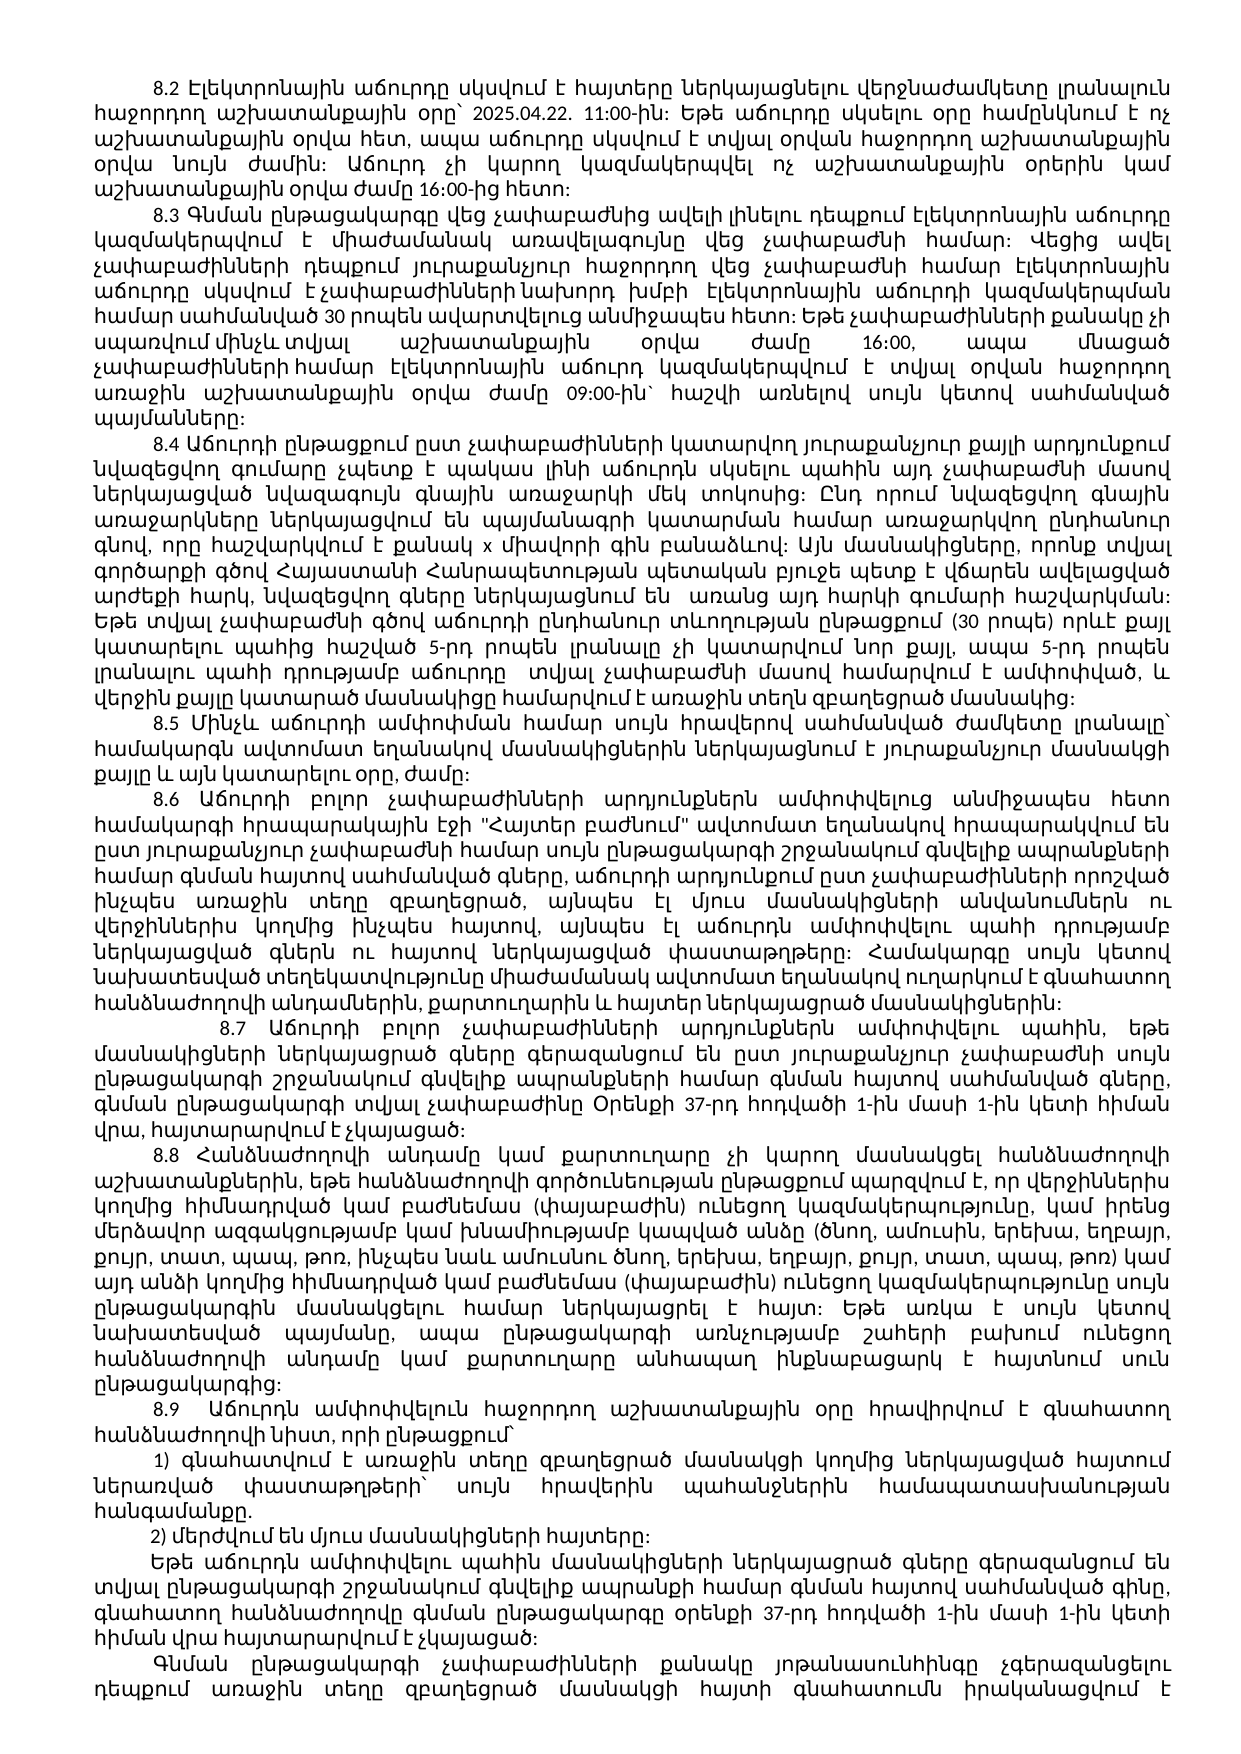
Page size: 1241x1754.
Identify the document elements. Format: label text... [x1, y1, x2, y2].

text 8.8 Հանձնաժողովի անդամը կամ քարտուղարը չի կարող մասնակցել հանձնաժողովի աշխատանքներին, եթե հանձնաժողովի գործունեության ընթացքում պարզվում է, որ վերջիններիս կողմից հիմնադրված կամ բաժնեմաս (փայաբաժին) ունեցող կազմակերպությունը, կամ իրենց մերձավոր ազգակցությամբ կամ խնամիությամբ կապված անձը (ծնող, ամուսին, երեխա, եղբայր, քույր, տատ, պապ, թոռ, ինչպես նաև ամուսնու ծնող, երեխա, եղբայր, քույր, տատ, պապ, թոռ) կամ այդ անձի կողմից հիմնադրված կամ բաժնեմաս (փայաբաժին) ունեցող կազմակերպությունը սույն ընթացակարգին մասնակցելու համար ներկայացրել է հայտ: Եթե առկա է սույն կետով նախատեսված պայմանը, ապա ընթացակարգի առնչությամբ շահերի բախում ունեցող հանձնաժողովի անդամը կամ քարտուղարը անհապաղ ինքնաբացարկ է հայտնում սուն ընթացակարգից: [94, 1142, 1171, 1397]
text 8.7 Աճուրդի բոլոր չափաբաժինների արդյունքներն ամփոփվելու պահին, եթե մասնակիցների ներկայացրած գները գերազանցում են ըստ յուրաքանչյուր չափաբաժնի սույն ընթացակարգի շրջանակում գնվելիք ապրանքների համար գնման հայտով սահմանված գները, գնման ընթացակարգի տվյալ չափաբաժինը Օրենքի 37-րդ հոդվածի 1-ին մասի 1-ին կետի հիման վրա, հայտարարվում է չկայացած: [94, 1015, 1171, 1142]
text Եթե աճուրդն ամփոփվելու պահին մասնակիցների ներկայացրած գները գերազանցում են տվյալ ընթացակարգի շրջանակում գնվելիք ապրանքի համար գնման հայտով սահմանված գինը, գնահատող հանձնաժողովը գնման ընթացակարգը օրենքի 37-րդ հոդվածի 1-ին մասի 1-ին կետի հիման վրա հայտարարվում է չկայացած: [94, 1549, 1171, 1651]
text 8.2 Էլեկտրոնային աճուրդը սկսվում է հայտերը ներկայացնելու վերջնաժամկետը լրանալուն հաջորդող աշխատանքային օրը՝ 2025.04.22. 11:00 -ին: Եթե աճուրդը սկսելու օրը համընկնում է ոչ աշխատանքային օրվա հետ, ապա աճուրդը սկսվում է տվյալ օրվան հաջորդող աշխատանքային օրվա նույն ժամին: Աճուրդ չի կարող կազմակերպվել ոչ աշխատանքային օրերին կամ աշխատանքային օրվա ժամը 16։00-ից հետո: [94, 75, 1171, 202]
text 1) գնահատվում է առաջին տեղը զբաղեցրած մասնակցի կողմից ներկայացված հայտում ներառված փաստաթղթերի՝ սույն հրավերին պահանջներին համապատասխանության հանգամանքը. [94, 1447, 1171, 1524]
text 8.4 Աճուրդի ընթացքում ըստ չափաբաժինների կատարվող յուրաքանչյուր քայլի արդյունքում նվազեցվող գումարը չպետք է պակաս լինի աճուրդն սկսելու պահին այդ չափաբաժնի մասով ներկայացված նվազագույն գնային առաջարկի մեկ տոկոսից: Ընդ որում նվազեցվող գնային առաջարկները ներկայացվում են պայմանագրի կատարման համար առաջարկվող ընդհանուր գնով, որը հաշվարկվում է քանակ x միավորի գին բանաձևով: Այն մասնակիցները, որոնք տվյալ գործարքի գծով Հայաստանի Հանրապետության պետական բյուջե պետք է վճարեն ավելացված արժեքի հարկ, նվազեցվող գները ներկայացնում են առանց այդ հարկի գումարի հաշվարկման: Եթե տվյալ չափաբաժնի գծով աճուրդի ընդհանուր տևողության ընթացքում (30 րոպե) որևէ քայլ կատարելու պահից հաշված 5-րդ րոպեն լրանալը չի կատարվում նոր քայլ, ապա 5-րդ րոպեն լրանալու պահի դրությամբ աճուրդը տվյալ չափաբաժնի մասով համարվում է ամփոփված, և վերջին քայլը կատարած մասնակիցը համարվում է առաջին տեղն զբաղեցրած մասնակից: [94, 431, 1171, 710]
text 8.5 Մինչև աճուրդի ամփոփման համար սույն հրավերով սահմանված ժամկետը լրանալը՝ համակարգն ավտոմատ եղանակով մասնակիցներին ներկայացնում է յուրաքանչյուր մասնակցի քայլը և այն կատարելու օրը, ժամը: [94, 710, 1171, 787]
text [94, 1651, 1171, 1702]
text 8.6 Աճուրդի բոլոր չափաբաժինների արդյունքներն ամփոփվելուց անմիջապես հետո համակարգի հրապարակային էջի "Հայտեր բաժնում" ավտոմատ եղանակով հրապարակվում են ըստ յուրաքանչյուր չափաբաժնի համար սույն ընթացակարգի շրջանակում գնվելիք ապրանքների համար գնման հայտով սահմանված գները, աճուրդի արդյունքում ըստ չափաբաժինների որոշված ինչպես առաջին տեղը զբաղեցրած, այնպես էլ մյուս մասնակիցների անվանումներն ու վերջիններիս կողմից ինչպես հայտով, այնպես էլ աճուրդն ամփոփվելու պահի դրությամբ ներկայացված գներն ու հայտով ներկայացված փաստաթղթերը: Համակարգը սույն կետով նախատեսված տեղեկատվությունը միաժամանակ ավտոմատ եղանակով ուղարկում է գնահատող հանձնաժողովի անդամներին, քարտուղարին և հայտեր ներկայացրած մասնակիցներին: [94, 787, 1171, 1015]
text 8.3 Գնման ընթացակարգը վեց չափաբաժնից ավելի լինելու դեպքում էլեկտրոնային աճուրդը կազմակերպվում է միաժամանակ առավելագույնը վեց չափաբաժնի համար: Վեցից ավել չափաբաժինների դեպքում յուրաքանչյուր հաջորդող վեց չափաբաժնի համար էլեկտրոնային աճուրդը սկսվում է չափաբաժինների նախորդ խմբի էլեկտրոնային աճուրդի կազմակերպման համար սահմանված 30 րոպեն ավարտվելուց անմիջապես հետո: Եթե չափաբաժինների քանակը չի սպառվում մինչև տվյալ աշխատանքային օրվա ժամը 16։00, ապա մնացած չափաբաժինների համար էլեկտրոնային աճուրդ կազմակերպվում է տվյալ օրվան հաջորդող առաջին աշխատանքային օրվա ժամը 09:00-ին` հաշվի առնելով սույն կետով սահմանված պայմանները: [94, 202, 1171, 431]
text 2) մերժվում են մյուս մասնակիցների հայտերը: [94, 1524, 1171, 1549]
text 8.9 Աճուրդն ամփոփվելուն հաջորդող աշխատանքային օրը հրավիրվում է գնահատող հանձնաժողովի նիստ, որի ընթացքում՝ [94, 1397, 1171, 1447]
